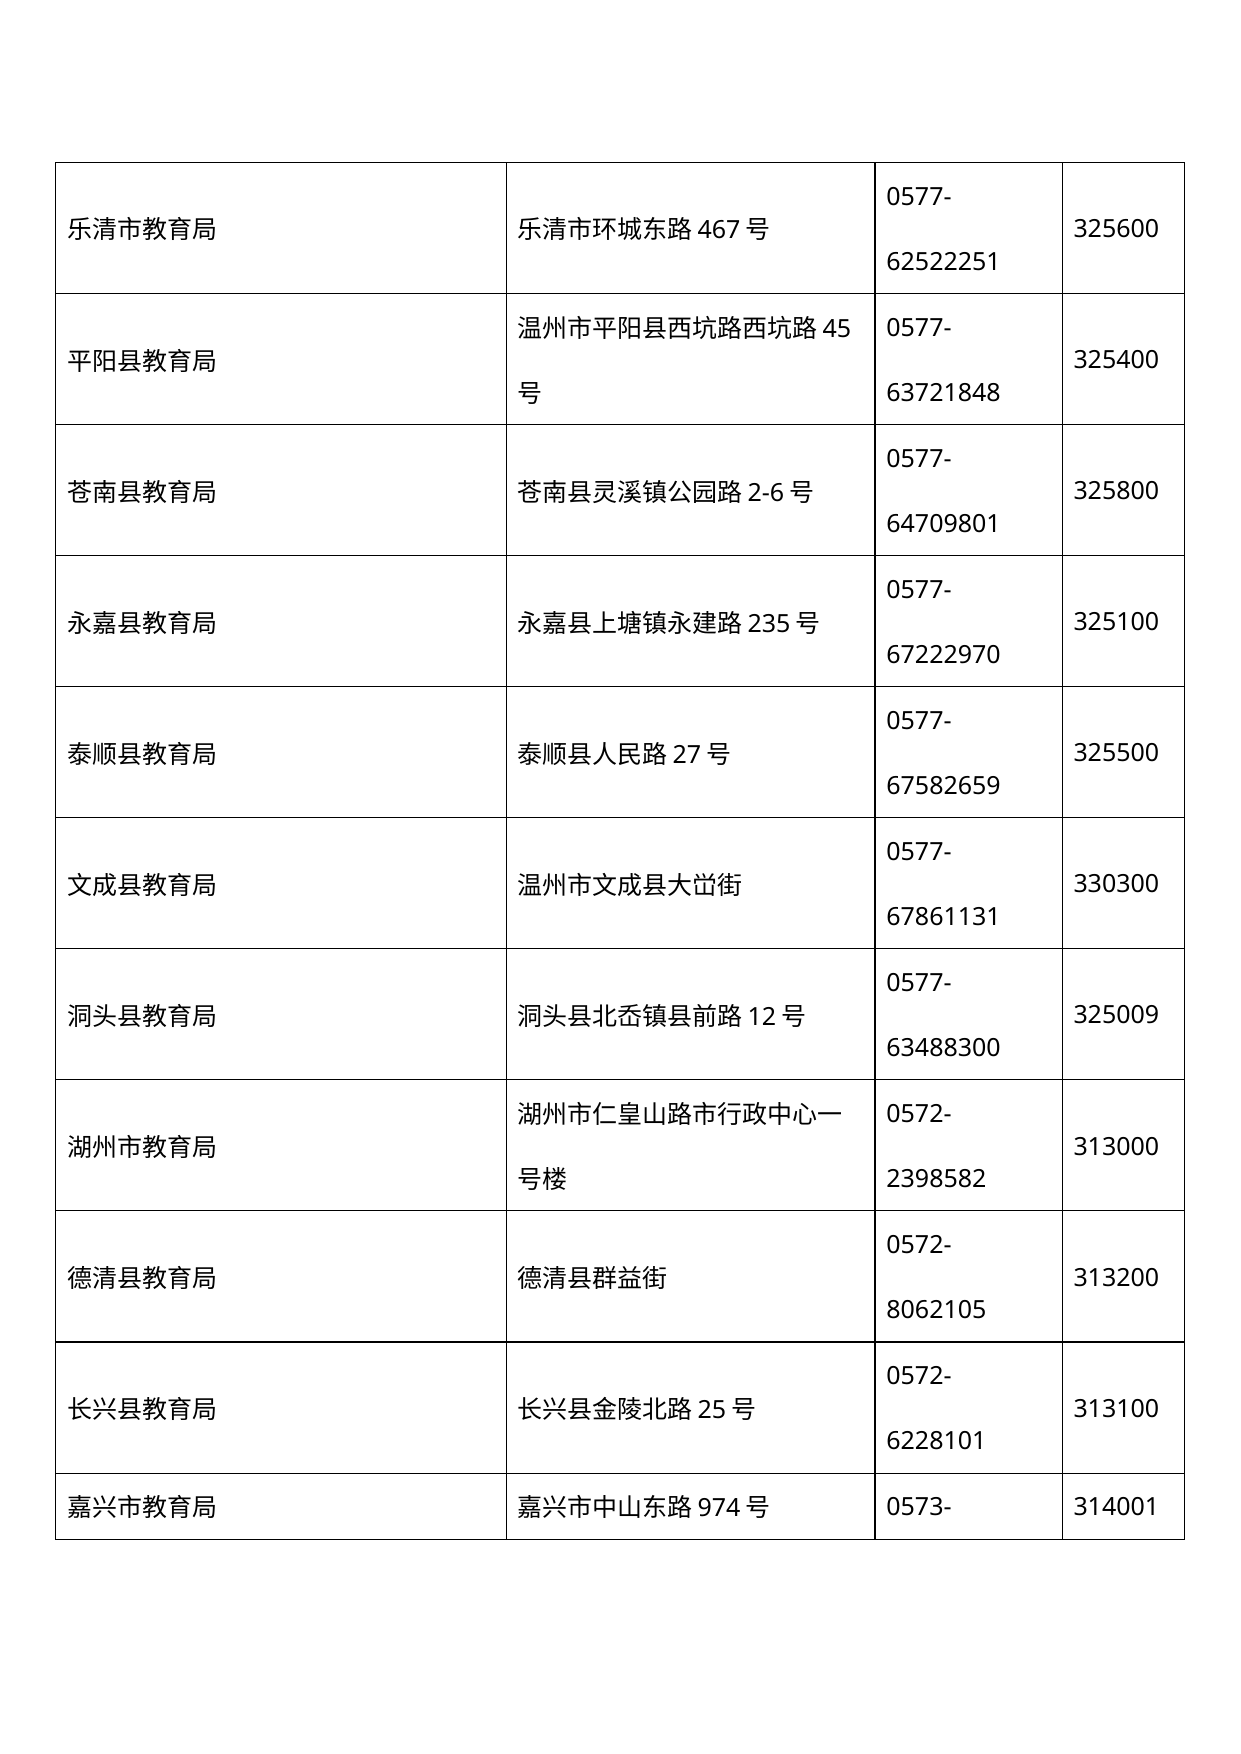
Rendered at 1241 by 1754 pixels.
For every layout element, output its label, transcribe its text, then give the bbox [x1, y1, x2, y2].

table_cell 313100 [1063, 1343, 1184, 1472]
table_cell 苍南县灵溪镇公园路2-6号 [507, 425, 874, 555]
table_cell 0573-82078900 [876, 1474, 1062, 1538]
table_cell 0577-62522251 [876, 163, 1062, 293]
table_cell 乐清市教育局 [56, 163, 506, 293]
table_cell 永嘉县教育局 [56, 556, 506, 686]
table_cell 0572-8062105 [876, 1211, 1062, 1341]
table_cell 永嘉县上塘镇永建路235号 [507, 556, 874, 686]
table_cell 313200 [1063, 1211, 1184, 1341]
table_cell 洞头县北岙镇县前路12号 [507, 949, 874, 1079]
table_cell 0577-63721848 [876, 294, 1062, 424]
table_cell 325800 [1063, 425, 1184, 555]
table_cell 平阳县教育局 [56, 294, 506, 424]
table_cell 长兴县教育局 [56, 1343, 506, 1472]
table_cell 0577-67861131 [876, 818, 1062, 948]
table_cell 313000 [1063, 1080, 1184, 1210]
table_cell 洞头县教育局 [56, 949, 506, 1079]
table_cell 乐清市环城东路467号 [507, 163, 874, 293]
table_cell 嘉兴市中山东路974号 [507, 1474, 874, 1538]
table_cell 湖州市教育局 [56, 1080, 506, 1210]
table_cell 0572-6228101 [876, 1343, 1062, 1472]
table_cell 325009 [1063, 949, 1184, 1079]
table_cell 温州市文成县大峃街 [507, 818, 874, 948]
table_cell 0577-64709801 [876, 425, 1062, 555]
table_cell 德清县群益街 [507, 1211, 874, 1341]
table_cell 0577-63488300 [876, 949, 1062, 1079]
table_cell 0577-67582659 [876, 687, 1062, 817]
table_cell 0577-67222970 [876, 556, 1062, 686]
table_cell 泰顺县人民路27号 [507, 687, 874, 817]
table_cell 325600 [1063, 163, 1184, 293]
table_cell 湖州市仁皇山路市行政中心一号楼 [507, 1080, 874, 1210]
table_cell 文成县教育局 [56, 818, 506, 948]
table_cell 德清县教育局 [56, 1211, 506, 1341]
table_cell 0572-2398582 [876, 1080, 1062, 1210]
table_cell 泰顺县教育局 [56, 687, 506, 817]
table_cell 314001 [1063, 1474, 1184, 1538]
table_cell 苍南县教育局 [56, 425, 506, 555]
table_cell 325500 [1063, 687, 1184, 817]
table_cell 长兴县金陵北路25号 [507, 1343, 874, 1472]
table_cell 嘉兴市教育局 [56, 1474, 506, 1538]
table_cell 325100 [1063, 556, 1184, 686]
table_cell 325400 [1063, 294, 1184, 424]
table_cell 温州市平阳县西坑路西坑路45号 [507, 294, 874, 424]
table_cell 330300 [1063, 818, 1184, 948]
